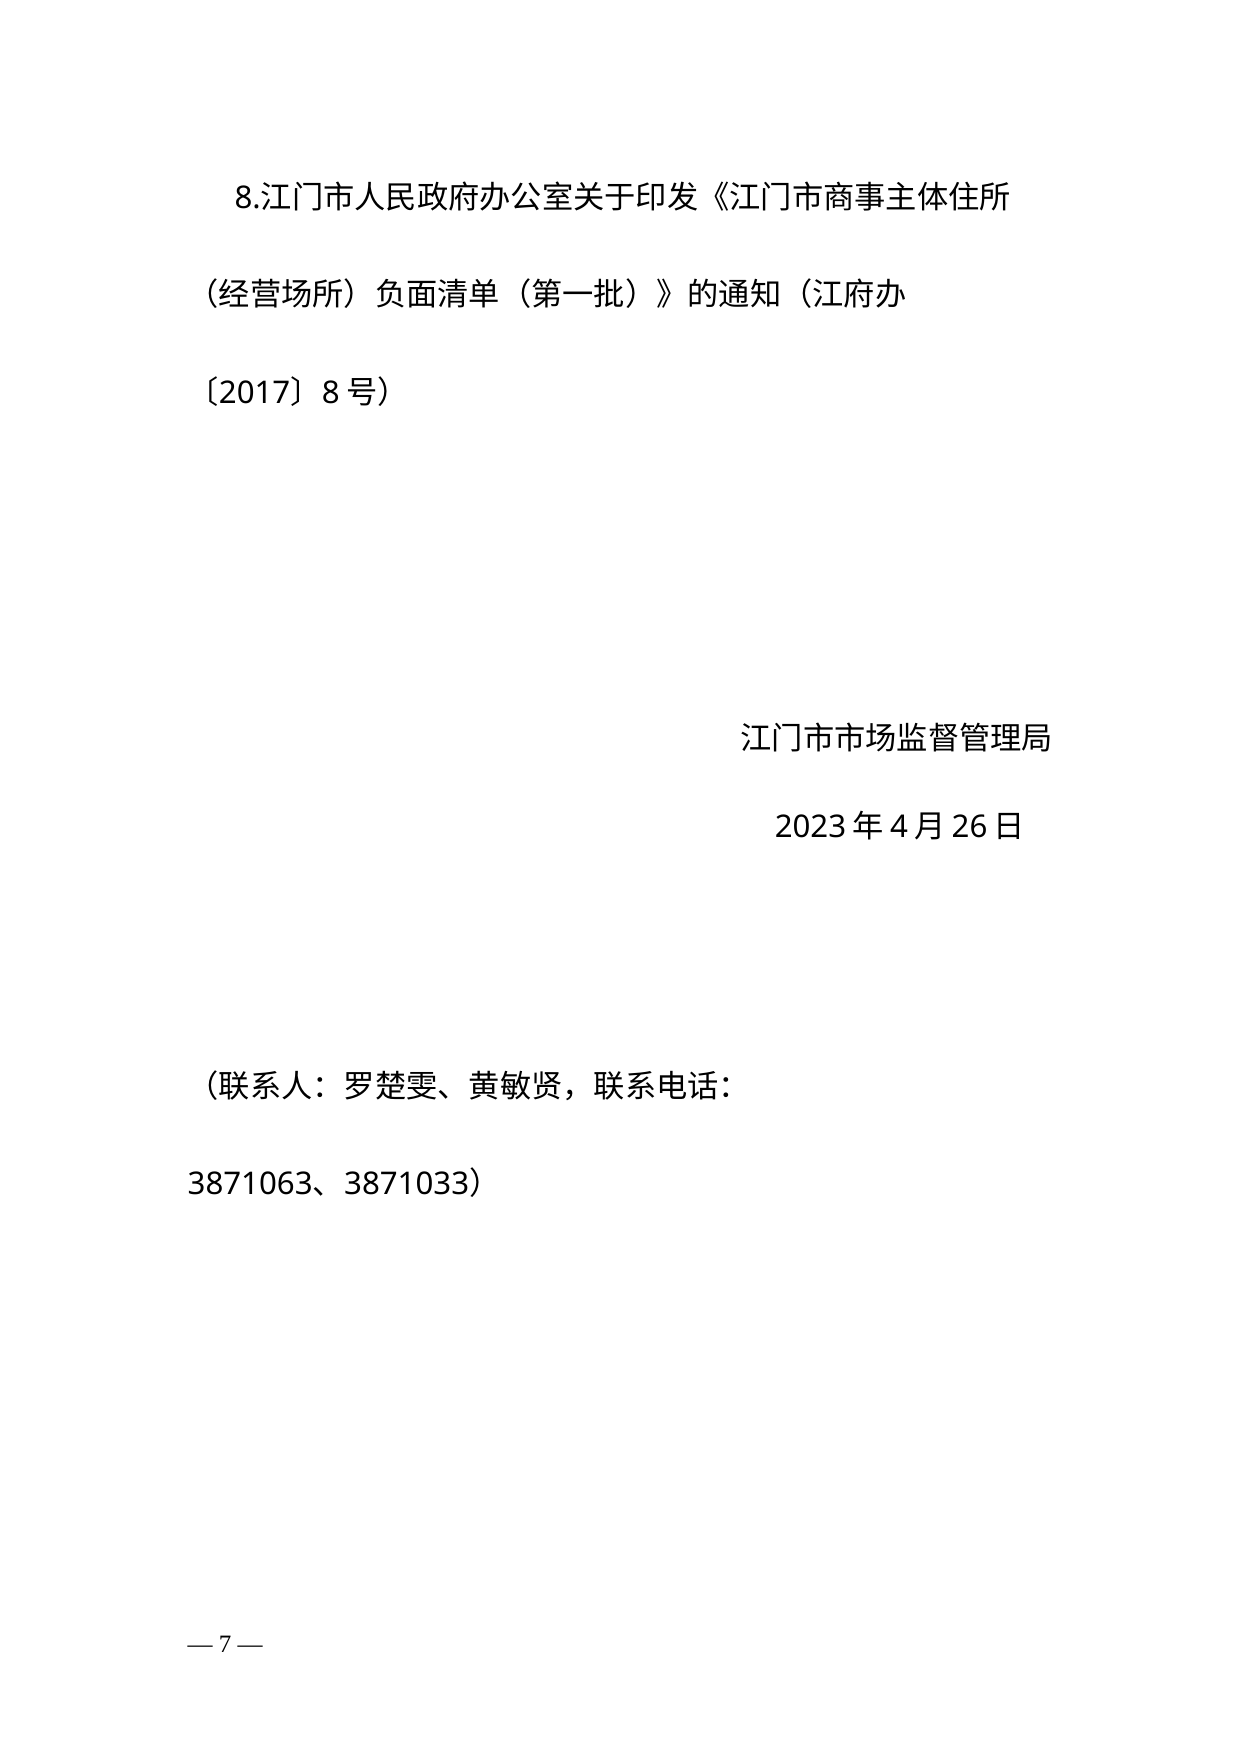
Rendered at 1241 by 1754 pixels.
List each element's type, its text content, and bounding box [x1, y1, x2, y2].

text （联系人：罗楚雯、黄敏贤，联系电话：3871063、3871033） [187, 1051, 1040, 1214]
text 8.江门市人民政府办公室关于印发《江门市商事主体住所（经营场所）负面清单（第一批）》的通知（江府办〔2017〕8号） [187, 162, 1053, 422]
text 江门市市场监督管理局 [187, 703, 1053, 768]
text 2023年4月26日 [187, 791, 1024, 856]
